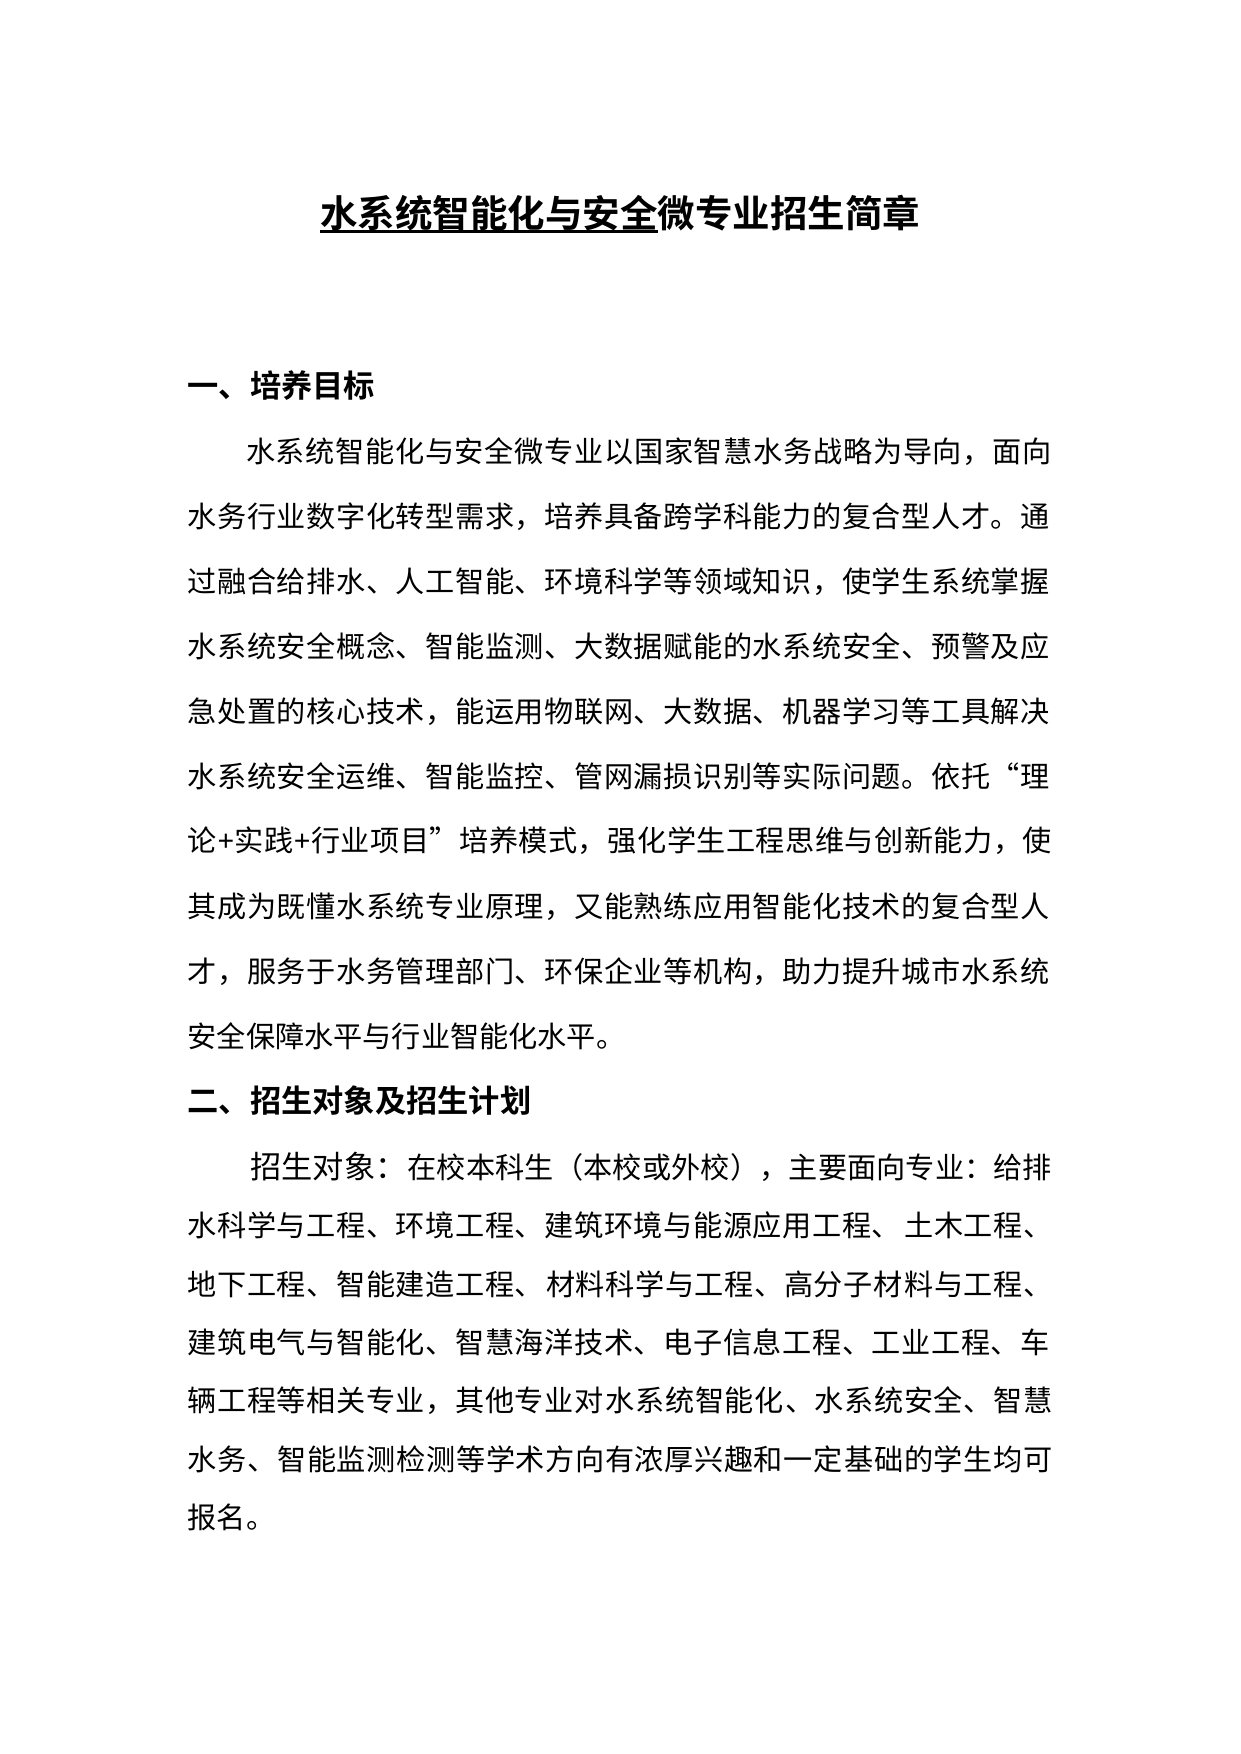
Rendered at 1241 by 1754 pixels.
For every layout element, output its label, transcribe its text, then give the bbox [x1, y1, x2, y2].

text 招生对象：在校本科生（本校或外校），主要面向专业：给排水科学与工程、环境工程、建筑环境与能源应用工程、土木工程、地下工程、智能建造工程、材料科学与工程、高分子材料与工程、建筑电气与智能化、智慧海洋技术、电子信息工程、工业工程、车辆工程等相关专业，其他专业对水系统智能化、水系统安全、智慧水务、智能监测检测等学术方向有浓厚兴趣和一定基础的学生均可报名。 [187, 1132, 1053, 1540]
text 水系统智能化与安全微专业招生简章 [187, 178, 1053, 243]
list 一、培养目标 [187, 352, 1053, 417]
list 水系统智能化与安全微专业以国家智慧水务战略为导向，面向水务行业数字化转型需求，培养具备跨学科能力的复合型人才。通过融合给排水、人工智能、环境科学等领域知识，使学生系统掌握水系统安全概念、智能监测、大数据赋能的水系统安全、预警及应急处置的核心技术，能运用物联网、大数据、机器学习等工具解决水系统安全运维、智能监控、管网漏损识别等实际问题。依托“理论+实践+行业项目”培养模式，强化学生工程思维与创新能力，使其成为既懂水系统专业原理，又能熟练应用智能化技术的复合型人才，服务于水务管理部门、环保企业等机构，助力提升城市水系统安全保障水平与行业智能化水平。 [187, 417, 1053, 1067]
list 二、招生对象及招生计划 [187, 1067, 1053, 1132]
